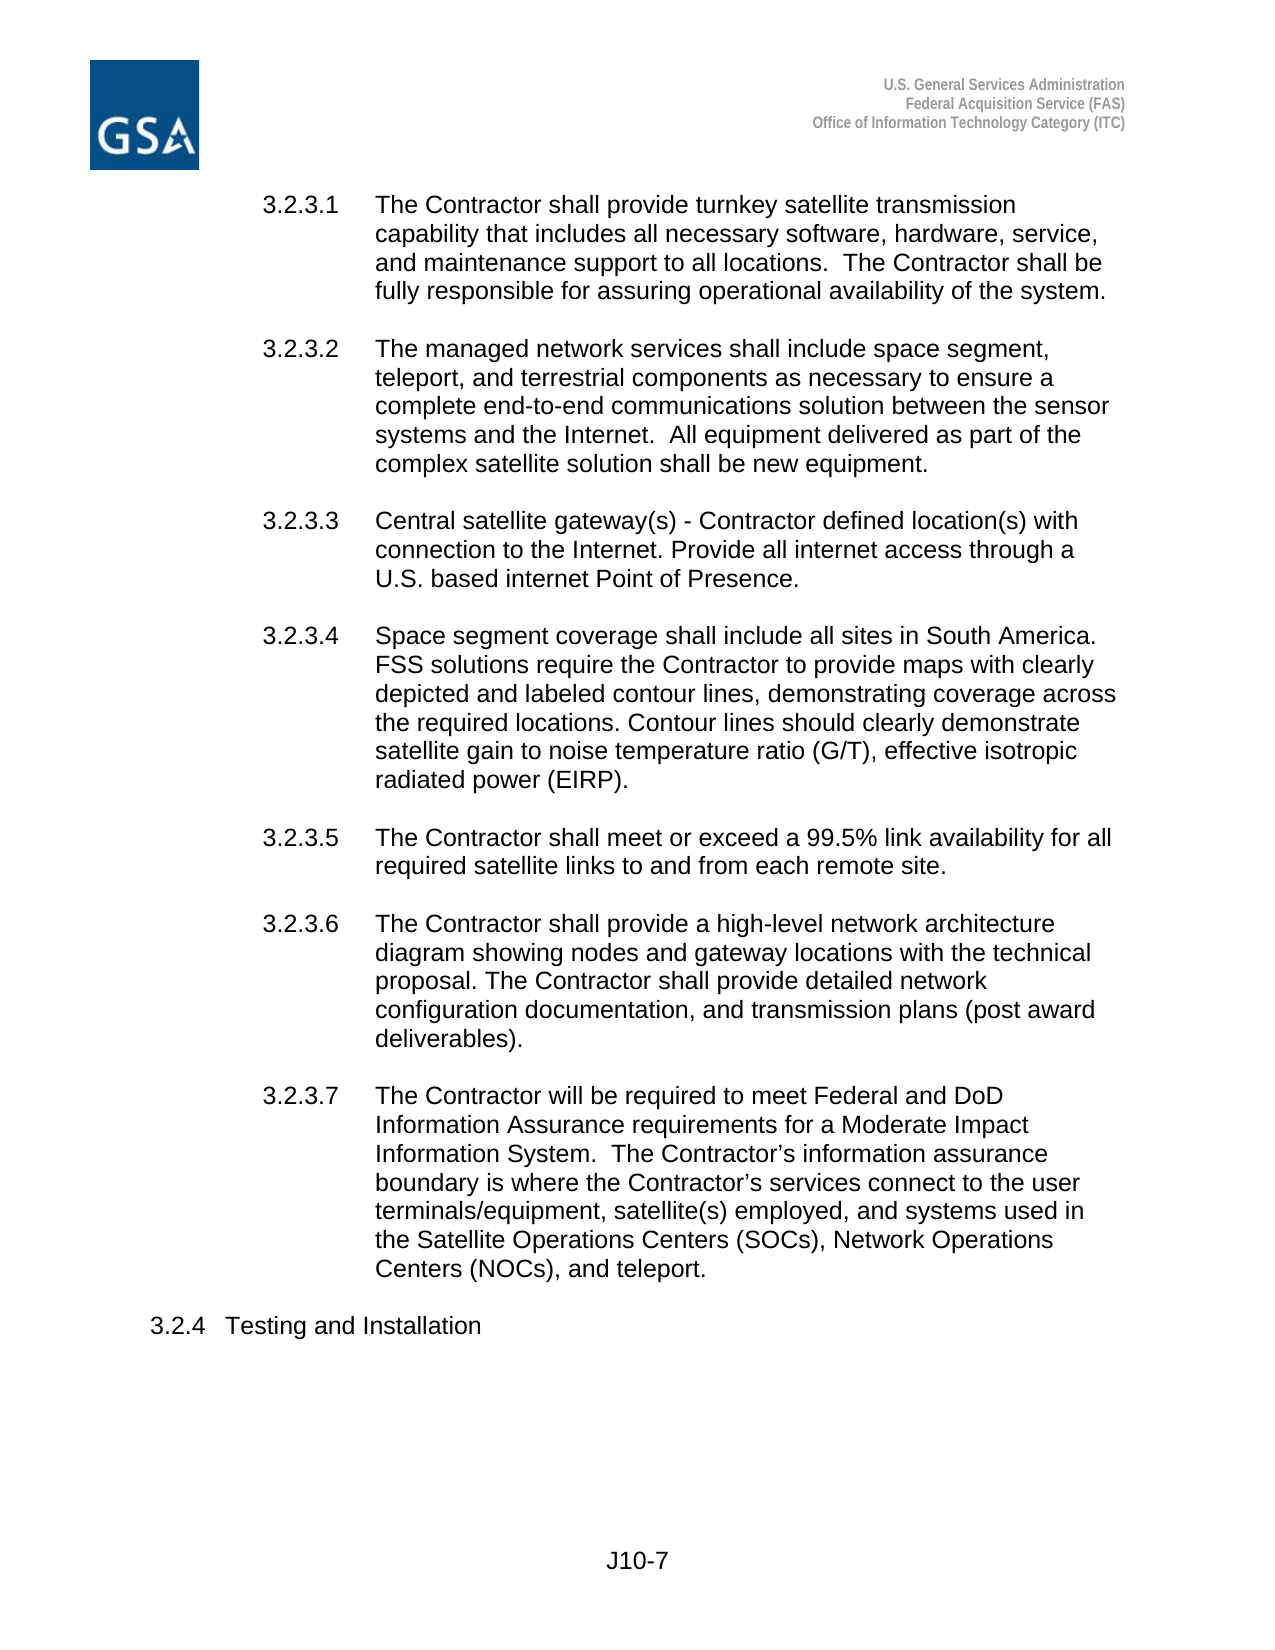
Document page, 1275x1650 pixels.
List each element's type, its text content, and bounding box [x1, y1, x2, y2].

text 3.2.3.4 Space segment coverage shall include all sites in South America. FSS solutions require the Contractor to provide maps with clearly depicted and labeled contour lines, demonstrating coverage across the required locations. Contour lines should clearly demonstrate satellite gain to noise temperature ratio (G/T), effective isotropic radiated power (EIRP). [262, 621, 1125, 794]
text 3.2.3.6 The Contractor shall provide a high-level network architecture diagram showing nodes and gateway locations with the technical proposal. The Contractor shall provide detailed network configuration documentation, and transmission plans (post award deliverables). [262, 909, 1125, 1052]
text 3.2.3.7 The Contractor will be required to meet Federal and DoD Information Assurance requirements for a Moderate Impact Information System. The Contractor’s information assurance boundary is where the Contractor’s services connect to the user terminals/equipment, satellite(s) employed, and systems used in the Satellite Operations Centers (SOCs), Network Operations Centers (NOCs), and teleport. [262, 1081, 1125, 1282]
text 3.2.4 Testing and Installation [150, 1311, 1125, 1340]
text 3.2.3.2 The managed network services shall include space segment, teleport, and terrestrial components as necessary to ensure a complete end-to-end communications solution between the sensor systems and the Internet. All equipment delivered as part of the complex satellite solution shall be new equipment. [262, 334, 1125, 477]
text 3.2.3.3 Central satellite gateway(s) - Contractor defined location(s) with connection to the Internet. Provide all internet access through a U.S. based internet Point of Presence. [262, 506, 1125, 592]
text 3.2.3.1 The Contractor shall provide turnkey satellite transmission capability that includes all necessary software, hardware, service, and maintenance support to all locations. The Contractor shall be fully responsible for assuring operational availability of the system. [262, 190, 1125, 305]
picture [90, 60, 200, 170]
text 3.2.3.5 The Contractor shall meet or exceed a 99.5% link availability for all required satellite links to and from each remote site. [262, 822, 1125, 880]
